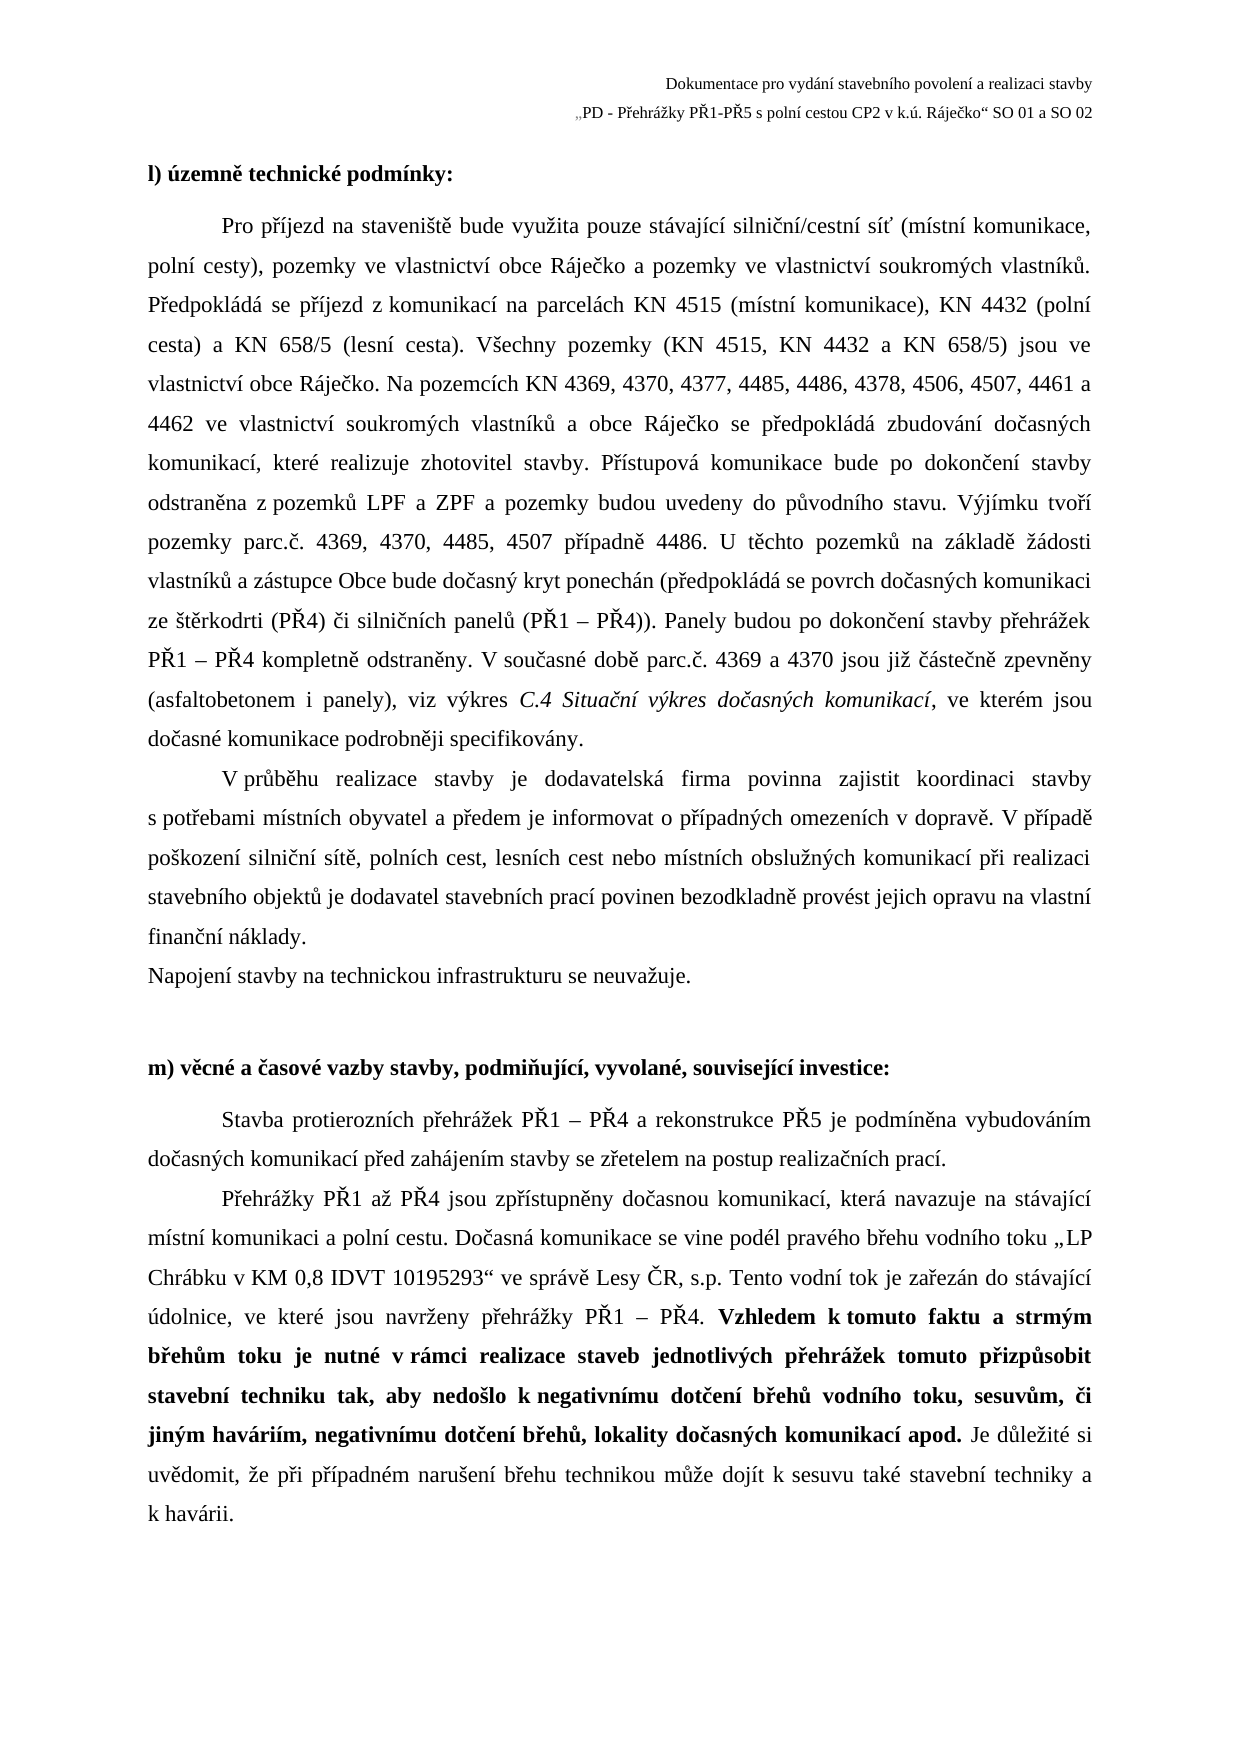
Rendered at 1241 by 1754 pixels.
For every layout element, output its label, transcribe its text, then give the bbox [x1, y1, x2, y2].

text Napojení stavby na technickou infrastrukturu se neuvažuje. [148, 962, 1092, 989]
text Přehrážky PŘ1 až PŘ4 jsou zpřístupněny dočasnou komunikací, která navazuje na stávající místní komunikaci a polní cestu. Dočasná komunikace se vine podél pravého břehu vodního toku „LP Chrábku v KM 0,8 IDVT 10195293“ ve správě Lesy ČR, s.p. Tento vodní tok je zařezán do stávající údolnice, ve které jsou navrženy přehrážky PŘ1 – PŘ4. Vzhledem k tomuto faktu a strmým břehům toku je nutné v rámci realizace staveb jednotlivých přehrážek tomuto přizpůsobit stavební techniku tak, aby nedošlo k negativnímu dotčení břehů vodního toku, sesuvům, či jiným haváriím, negativnímu dotčení břehů, lokality dočasných komunikací apod. Je důležité si uvědomit, že při případném narušení břehu technikou může dojít k sesuvu také stavební techniky a k havárii. [148, 1185, 1092, 1527]
text V průběhu realizace stavby je dodavatelská firma povinna zajistit koordinaci stavby s potřebami místních obyvatel a předem je informovat o případných omezeních v dopravě. V případě poškození silniční sítě, polních cest, lesních cest nebo místních obslužných komunikací při realizaci stavebního objektů je dodavatel stavebních prací povinen bezodkladně provést jejich opravu na vlastní finanční náklady. [148, 765, 1092, 949]
subtitle m) věcné a časové vazby stavby, podmiňující, vyvolané, související investice: [148, 1054, 1092, 1080]
text Stavba protierozních přehrážek PŘ1 – PŘ4 a rekonstrukce PŘ5 je podmíněna vybudováním dočasných komunikací před zahájením stavby se zřetelem na postup realizačních prací. [148, 1106, 1092, 1172]
text Pro příjezd na staveniště bude využita pouze stávající silniční/cestní síť (místní komunikace, polní cesty), pozemky ve vlastnictví obce Ráječko a pozemky ve vlastnictví soukromých vlastníků. Předpokládá se příjezd z komunikací na parcelách KN 4515 (místní komunikace), KN 4432 (polní cesta) a KN 658/5 (lesní cesta). Všechny pozemky (KN 4515, KN 4432 a KN 658/5) jsou ve vlastnictví obce Ráječko. Na pozemcích KN 4369, 4370, 4377, 4485, 4486, 4378, 4506, 4507, 4461 a 4462 ve vlastnictví soukromých vlastníků a obce Ráječko se předpokládá zbudování dočasných komunikací, které realizuje zhotovitel stavby. Přístupová komunikace bude po dokončení stavby odstraněna z pozemků LPF a ZPF a pozemky budou uvedeny do původního stavu. Výjímku tvoří pozemky parc.č. 4369, 4370, 4485, 4507 případně 4486. U těchto pozemků na základě žádosti vlastníků a zástupce Obce bude dočasný kryt ponechán (předpokládá se povrch dočasných komunikaci ze štěrkodrti (PŘ4) či silničních panelů (PŘ1 – PŘ4)). Panely budou po dokončení stavby přehrážek PŘ1 – PŘ4 kompletně odstraněny. V současné době parc.č. 4369 a 4370 jsou již částečně zpevněny (asfaltobetonem i panely), viz výkres C.4 Situační výkres dočasných komunikací, ve kterém jsou dočasné komunikace podrobněji specifikovány. [148, 212, 1092, 752]
subtitle l) územně technické podmínky: [148, 160, 1092, 187]
